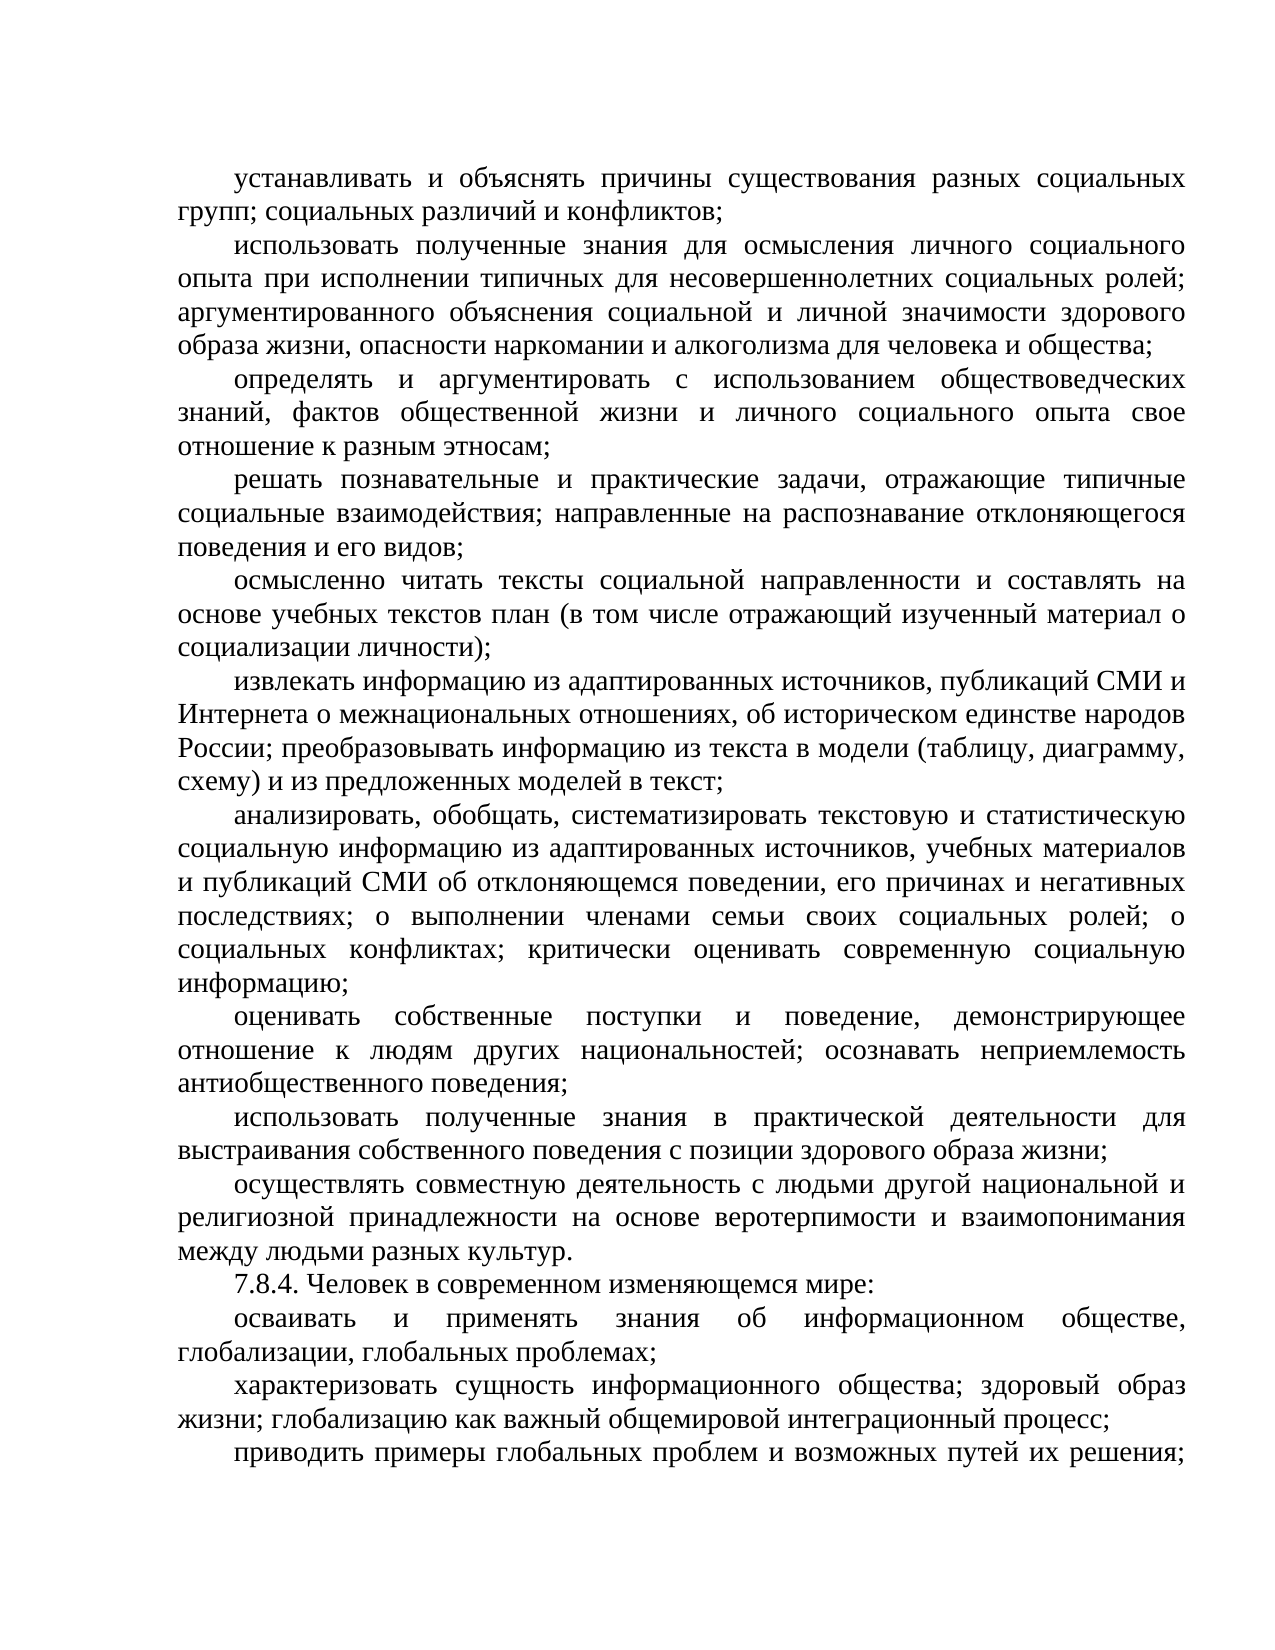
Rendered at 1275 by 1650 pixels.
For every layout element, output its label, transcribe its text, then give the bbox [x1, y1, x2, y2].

text осуществлять совместную деятельность с людьми другой национальной и религиозной принадлежности на основе веротерпимости и взаимопонимания между людьми разных культур. [177, 1166, 1186, 1267]
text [177, 1434, 1186, 1468]
text использовать полученные знания для осмысления личного социального опыта при исполнении типичных для несовершеннолетних социальных ролей; аргументированного объяснения социальной и личной значимости здорового образа жизни, опасности наркомании и алкоголизма для человека и общества; [177, 227, 1186, 361]
text устанавливать и объяснять причины существования разных социальных групп; социальных различий и конфликтов; [177, 160, 1186, 227]
text извлекать информацию из адаптированных источников, публикаций СМИ и Интернета о межнациональных отношениях, об историческом единстве народов России; преобразовывать информацию из текста в модели (таблицу, диаграмму, схему) и из предложенных моделей в текст; [177, 663, 1186, 797]
text решать познавательные и практические задачи, отражающие типичные социальные взаимодействия; направленные на распознавание отклоняющегося поведения и его видов; [177, 462, 1186, 562]
text определять и аргументировать с использованием обществоведческих знаний, фактов общественной жизни и личного социального опыта свое отношение к разным этносам; [177, 361, 1186, 462]
text характеризовать сущность информационного общества; здоровый образ жизни; глобализацию как важный общемировой интеграционный процесс; [177, 1367, 1186, 1434]
text анализировать, обобщать, систематизировать текстовую и статистическую социальную информацию из адаптированных источников, учебных материалов и публикаций СМИ об отклоняющемся поведении, его причинах и негативных последствиях; о выполнении членами семьи своих социальных ролей; о социальных конфликтах; критически оценивать современную социальную информацию; [177, 797, 1186, 998]
text 7.8.4. Человек в современном изменяющемся мире: [177, 1267, 1186, 1300]
text оценивать собственные поступки и поведение, демонстрирующее отношение к людям других национальностей; осознавать неприемлемость антиобщественного поведения; [177, 998, 1186, 1099]
text осваивать и применять знания об информационном обществе, глобализации, глобальных проблемах; [177, 1300, 1186, 1367]
text использовать полученные знания в практической деятельности для выстраивания собственного поведения с позиции здорового образа жизни; [177, 1099, 1186, 1166]
text осмысленно читать тексты социальной направленности и составлять на основе учебных текстов план (в том числе отражающий изученный материал о социализации личности); [177, 562, 1186, 663]
